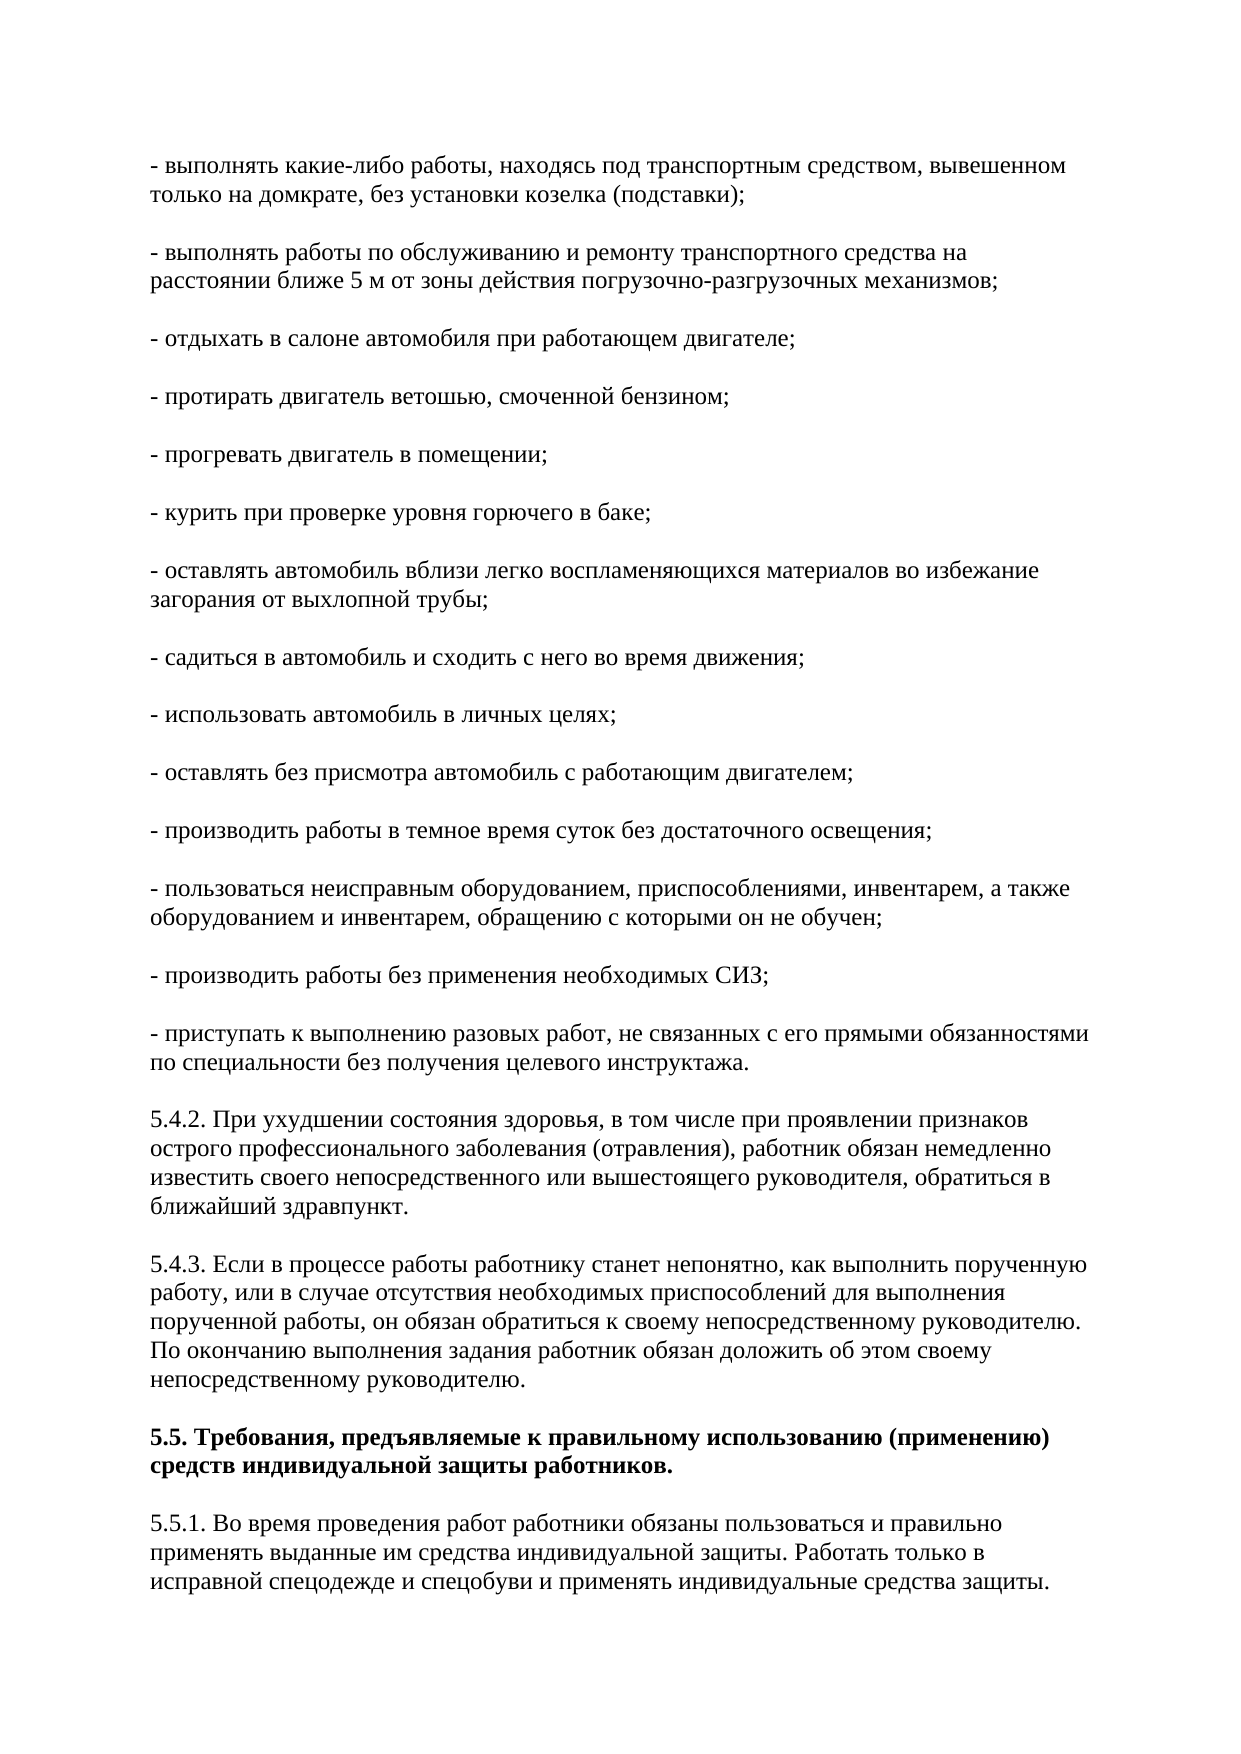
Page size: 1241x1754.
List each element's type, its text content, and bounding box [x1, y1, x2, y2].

text - выполнять какие-либо работы, находясь под транспортным средством, вывешенном только на домкрате, без установки козелка (подставки); [150, 150, 1090, 207]
text - пользоваться неисправным оборудованием, приспособлениями, инвентарем, а также оборудованием и инвентарем, обращению с которыми он не обучен; [150, 873, 1090, 931]
text - использовать автомобиль в личных целях; [150, 699, 1090, 728]
text - производить работы без применения необходимых СИЗ; [150, 960, 1090, 989]
text - отдыхать в салоне автомобиля при работающем двигателе; [150, 323, 1090, 352]
text - оставлять без присмотра автомобиль с работающим двигателем; [150, 757, 1090, 786]
text - выполнять работы по обслуживанию и ремонту транспортного средства на расстоянии ближе 5 м от зоны действия погрузочно-разгрузочных механизмов; [150, 237, 1090, 294]
text - курить при проверке уровня горючего в баке; [150, 497, 1090, 526]
text - оставлять автомобиль вблизи легко воспламеняющихся материалов во избежание загорания от выхлопной трубы; [150, 555, 1090, 612]
text - производить работы в темное время суток без достаточного освещения; [150, 815, 1090, 844]
text 5.4.3. Если в процессе работы работнику станет непонятно, как выполнить порученную работу, или в случае отсутствия необходимых приспособлений для выполнения порученной работы, он обязан обратиться к своему непосредственному руководителю. По окончанию выполнения задания работник обязан доложить об этом своему непосредственному руководителю. [150, 1249, 1090, 1392]
text 5.5.1. Во время проведения работ работники обязаны пользоваться и правильно применять выданные им средства индивидуальной защиты. Работать только в исправной спецодежде и спецобуви и применять индивидуальные средства защиты. [150, 1508, 1090, 1594]
text 5.5. Требования, предъявляемые к правильному использованию (применению) средств индивидуальной защиты работников. [150, 1422, 1090, 1479]
text 5.4.2. При ухудшении состояния здоровья, в том числе при проявлении признаков острого профессионального заболевания (отравления), работник обязан немедленно известить своего непосредственного или вышестоящего руководителя, обратиться в ближайший здравпункт. [150, 1104, 1090, 1219]
text - прогревать двигатель в помещении; [150, 439, 1090, 468]
text - приступать к выполнению разовых работ, не связанных с его прямыми обязанностями по специальности без получения целевого инструктажа. [150, 1018, 1090, 1075]
text - протирать двигатель ветошью, смоченной бензином; [150, 381, 1090, 410]
text - садиться в автомобиль и сходить с него во время движения; [150, 642, 1090, 670]
